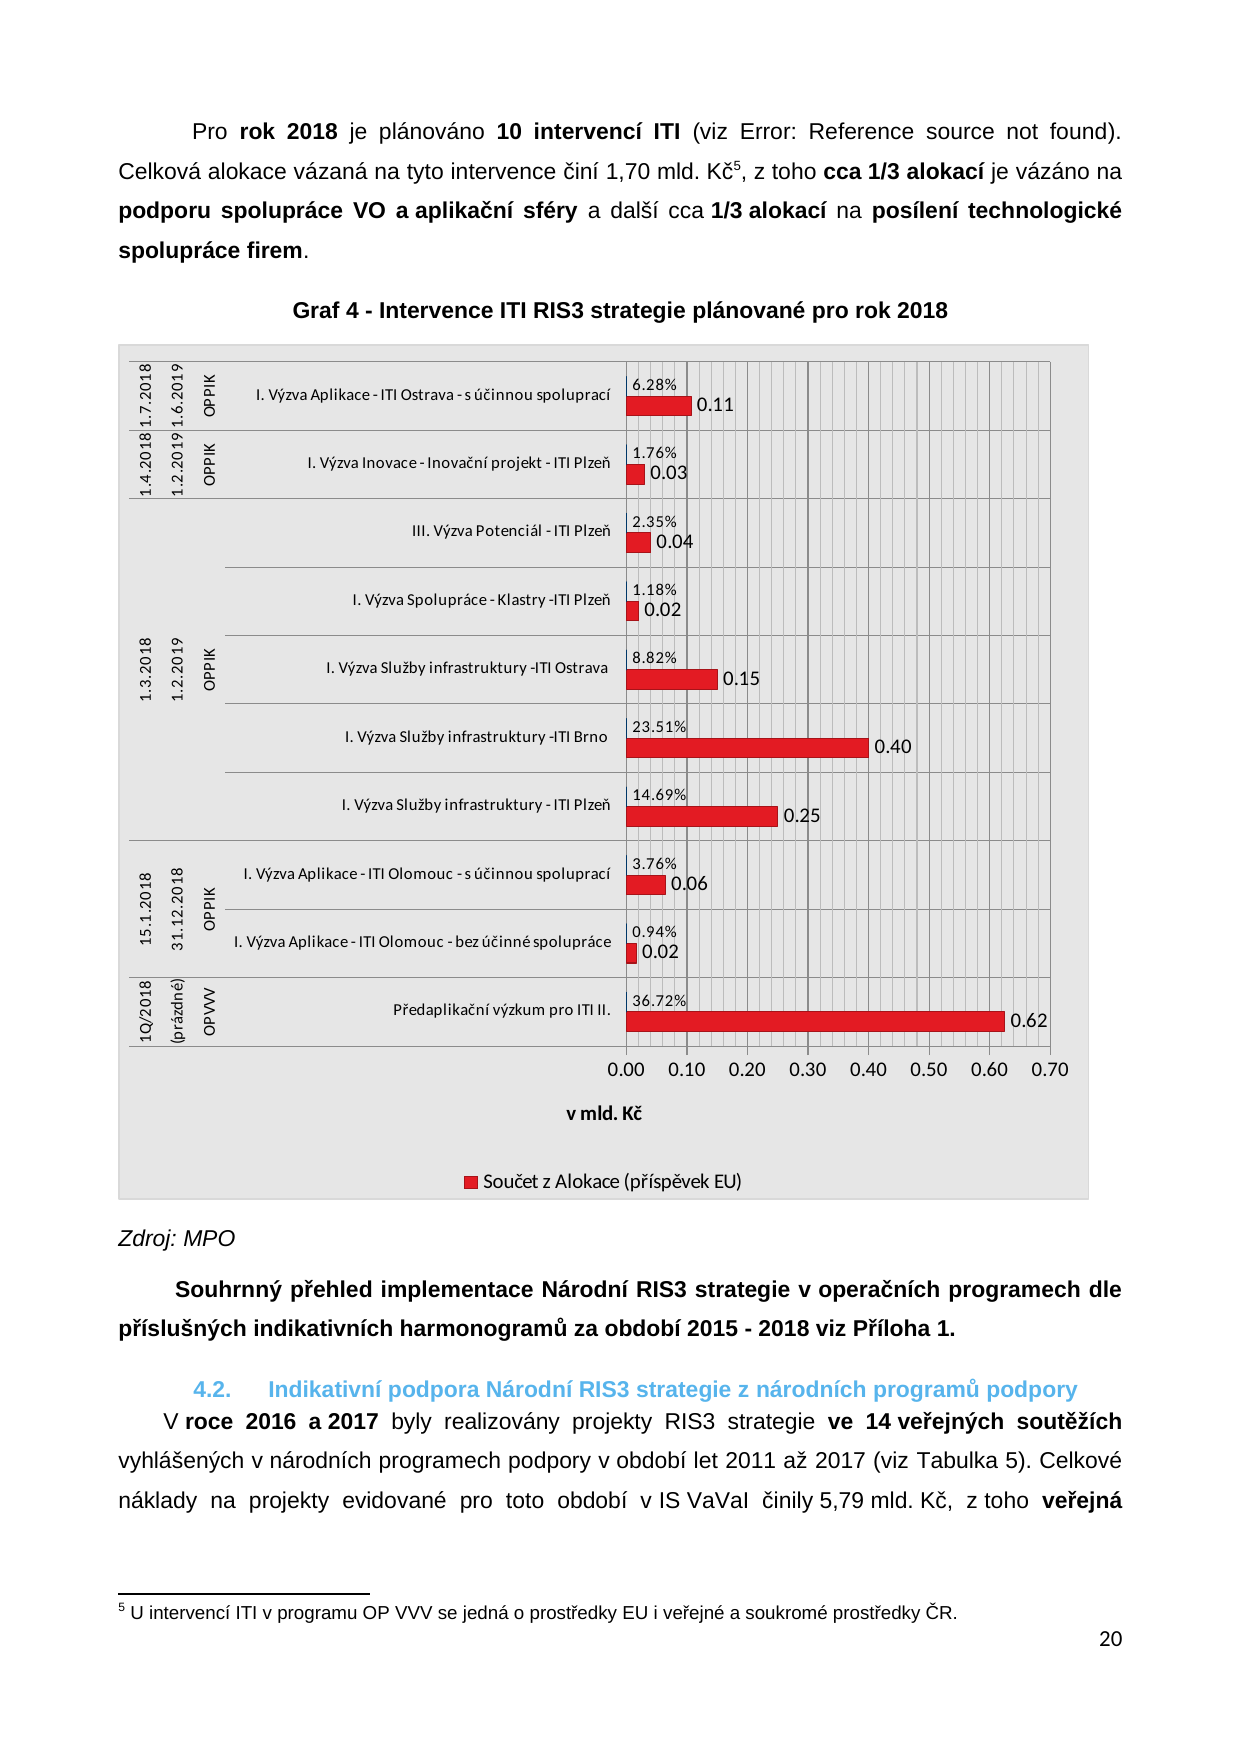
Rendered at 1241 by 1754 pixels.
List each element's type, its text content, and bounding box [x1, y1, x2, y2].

subtitle Indikativní podpora Národní RIS3 strategie z národních programů podpory [193, 1376, 1122, 1402]
text Graf 4 - Intervence ITI RIS3 strategie plánované pro rok 2018 [118, 297, 1122, 323]
text Zdroj: MPO [118, 1225, 1122, 1251]
text Souhrnný přehled implementace Národní RIS3 strategie v operačních programech dle příslušných indikativních harmonogramů za období 2015 - 2018 viz Příloha 1. [118, 1276, 1122, 1342]
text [118, 1408, 1122, 1513]
